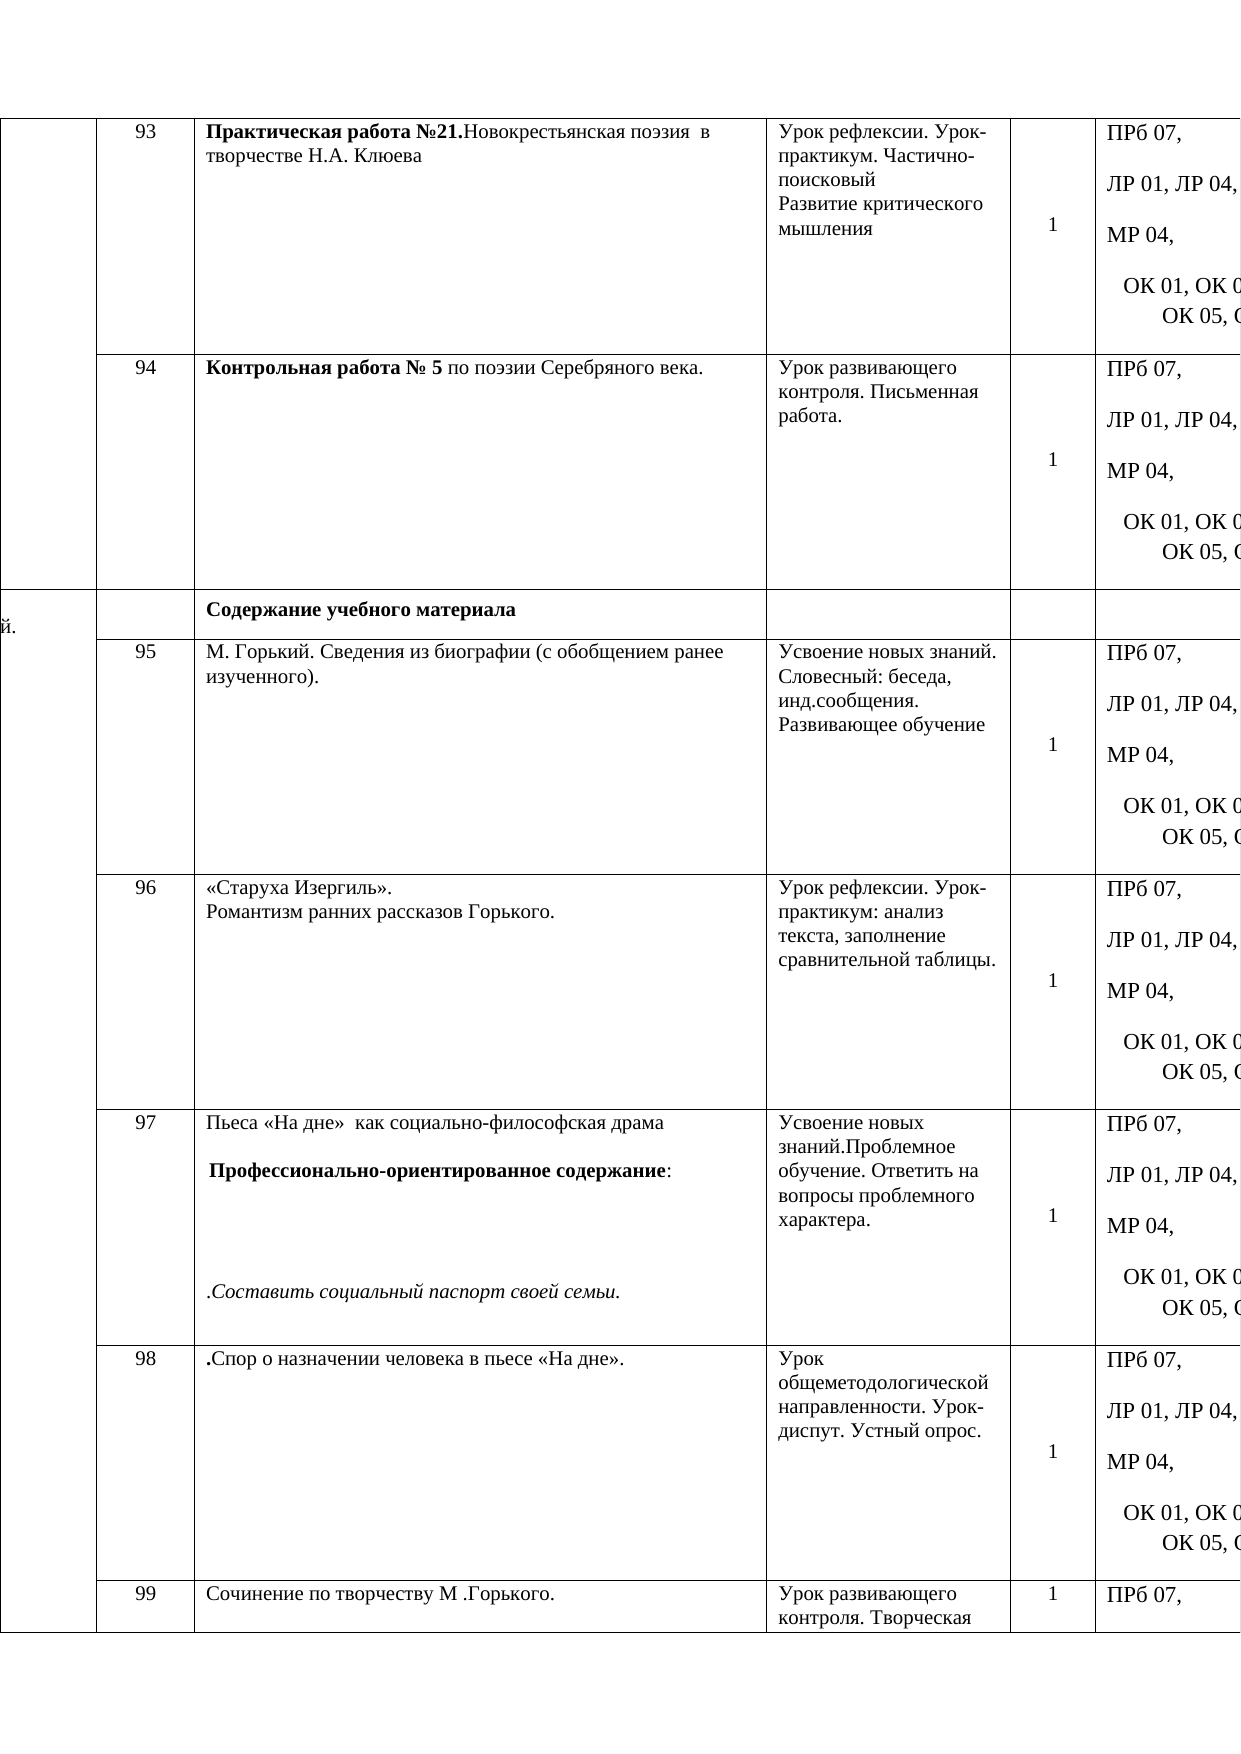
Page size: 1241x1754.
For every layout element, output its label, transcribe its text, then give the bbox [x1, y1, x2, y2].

table_cell ПРб 07, ЛР 01, ЛР 04, МР 04, ОК 01, ОК 02, ОК 03, ОК 04, ОК 05, ОК 06, ОК 07 [1096, 355, 1240, 589]
table_cell Содержание учебного материала [195, 590, 766, 638]
table_cell 1 [1011, 1346, 1095, 1580]
table_cell ПРб 07, ЛР 01, ЛР 04, МР 04, ОК 01, ОК 02, ОК 03, ОК 04, ОК 05, ОК 06, ОК 07 [1096, 640, 1240, 874]
table_cell Урок рефлексии. Урок-практикум: анализ текста, заполнение сравнительной таблицы. [767, 875, 1010, 1109]
table_cell Тема 4.5. М. Горький. [1, 590, 96, 1632]
table_cell 97 [97, 1110, 194, 1345]
table_cell 1 [1011, 1581, 1095, 1632]
table_cell 98 [97, 1346, 194, 1580]
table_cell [195, 1581, 766, 1632]
table_cell 1 [1011, 875, 1095, 1109]
table_cell Практическая работа №21.Новокрестьянская поэзия в творчестве Н.А. Клюева [195, 119, 766, 353]
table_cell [1096, 1581, 1240, 1632]
table_cell [767, 590, 1010, 638]
table_cell 93 [97, 119, 194, 353]
table_cell ПРб 07, ЛР 01, ЛР 04, МР 04, ОК 01, ОК 02, ОК 03, ОК 04, ОК 05, ОК 06, ОК 07 [1096, 1110, 1240, 1345]
table_cell [97, 590, 194, 638]
table_cell Усвоение новых знаний.Проблемное обучение. Ответить на вопросы проблемного характера. [767, 1110, 1010, 1345]
table_cell .Спор о назначении человека в пьесе «На дне». [195, 1346, 766, 1580]
table_cell 1 [1011, 355, 1095, 589]
table_cell Урок рефлексии. Урок-практикум. Частично-поисковый Развитие критического мышления [767, 119, 1010, 353]
table_cell [1011, 590, 1095, 638]
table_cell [1096, 119, 1240, 353]
table_cell Контрольная работа № 5 по поэзии Серебряного века. [195, 355, 766, 589]
table_cell 1 [1011, 1110, 1095, 1345]
table_cell [1096, 590, 1240, 638]
table_cell Усвоение новых знаний. Словесный: беседа, инд.сообщения. Развивающее обучение [767, 640, 1010, 874]
table_cell 1 [1011, 640, 1095, 874]
table_cell Урок общеметодологической направленности. Урок-диспут. Устный опрос. [767, 1346, 1010, 1580]
table_cell Урок развивающего контроля. Письменная работа. [767, 355, 1010, 589]
table_cell 1 [1011, 119, 1095, 353]
table_cell М. Горький. Сведения из биографии (с обобщением ранее изученного). [195, 640, 766, 874]
table_cell 94 [97, 355, 194, 589]
table_cell ПРб 07, ЛР 01, ЛР 04, МР 04, ОК 01, ОК 02, ОК 03, ОК 04, ОК 05, ОК 06, ОК 07 [1096, 875, 1240, 1109]
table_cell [767, 1581, 1010, 1632]
table_cell 95 [97, 640, 194, 874]
table_cell 96 [97, 875, 194, 1109]
table_cell Пьеса «На дне» как социально-философская драма Профессионально-ориентированное содержание: .Составить социальный паспорт своей семьи. [195, 1110, 766, 1345]
table_cell 99 [97, 1581, 194, 1632]
table_cell «Старуха Изергиль». Романтизм ранних рассказов Горького. [195, 875, 766, 1109]
table_cell ПРб 07, ЛР 01, ЛР 04, МР 04, ОК 01, ОК 02, ОК 03, ОК 04, ОК 05, ОК 06, ОК 07 [1096, 1346, 1240, 1580]
